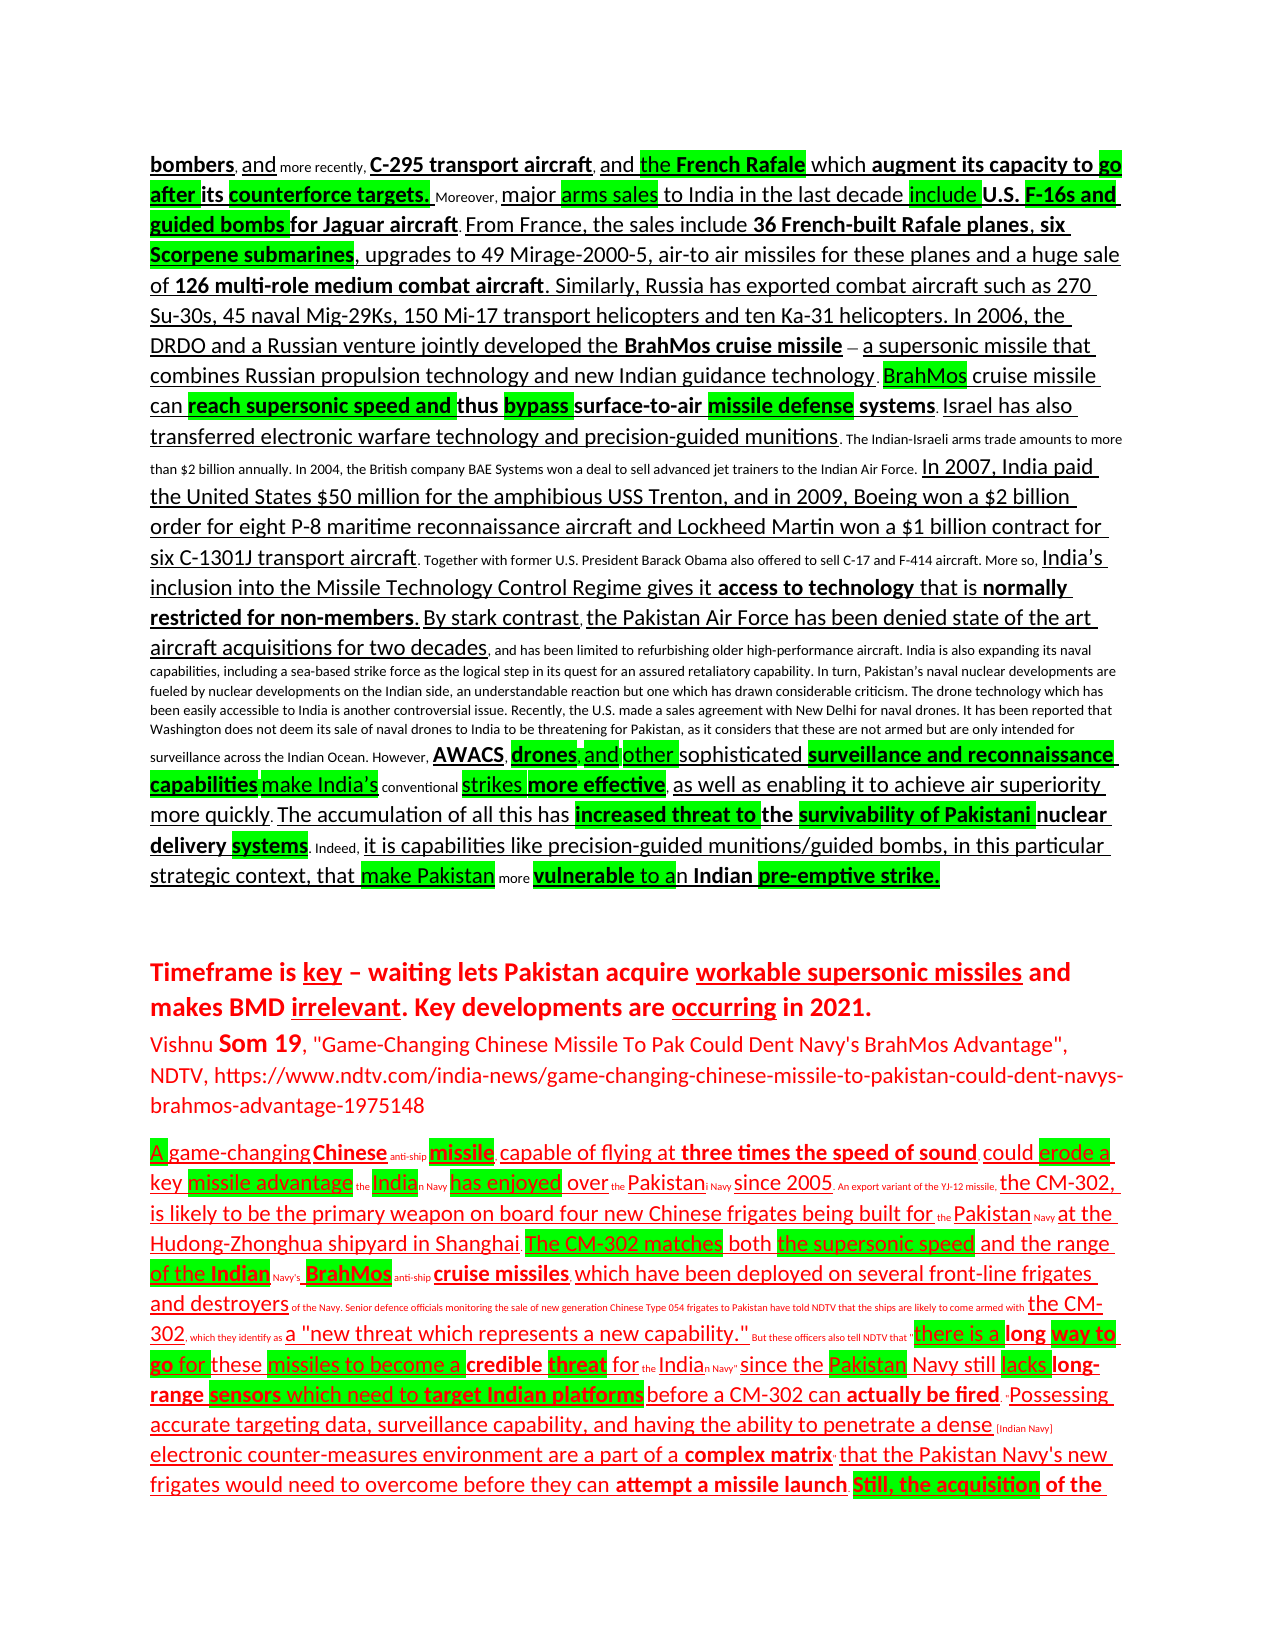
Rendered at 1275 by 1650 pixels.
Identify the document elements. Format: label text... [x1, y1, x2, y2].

text Vishnu Som 19, "Game-Changing Chinese Missile To Pak Could Dent Navy's BrahMos Advantage", NDTV, https://www.ndtv.com/india-news/game-changing-chinese-missile-to-pakistan-could-dent-navys-brahmos-advantage-1975148 [150, 1026, 1125, 1119]
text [150, 150, 1125, 889]
subtitle Timeframe is key – waiting lets Pakistan acquire workable supersonic missiles and makes BMD irrelevant. Key developments are occurring in 2021. [150, 955, 1125, 1023]
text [150, 1138, 1125, 1499]
